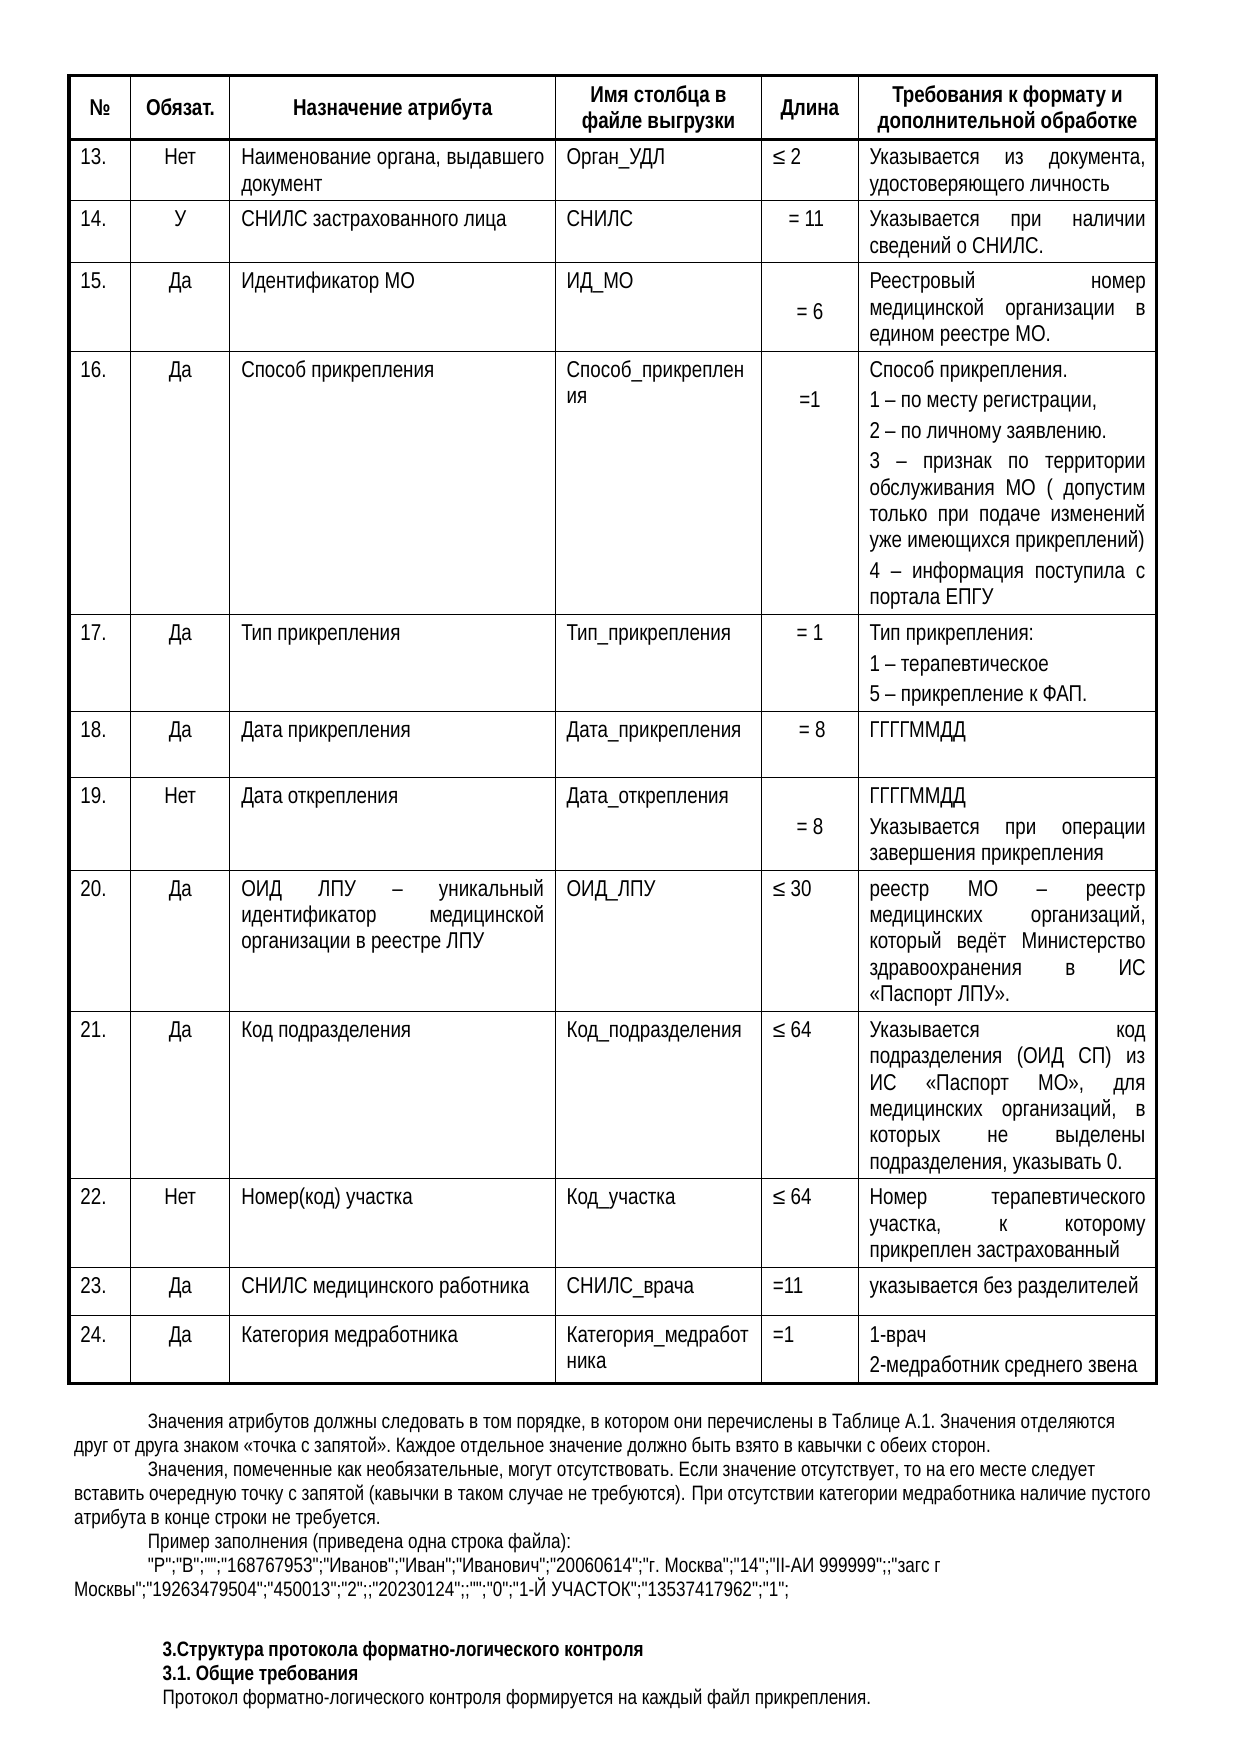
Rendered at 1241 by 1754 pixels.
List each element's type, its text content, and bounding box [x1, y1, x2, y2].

table_cell Указывается код подразделения (ОИД СП) из ИС «Паспорт МО», для медицинских организаций, в которых не выделены подразделения, указывать 0. [859, 1012, 1155, 1178]
table_cell = 8 [762, 712, 858, 777]
table_cell ≤ 64 [762, 1012, 858, 1178]
table_cell [71, 1316, 130, 1382]
table_cell ≤ 64 [762, 1179, 858, 1267]
table_cell Код подразделения [230, 1012, 555, 1178]
text Пример заполнения (приведена одна строка файла): [74, 1529, 1152, 1553]
table_cell Да [131, 1012, 229, 1178]
table_header № [71, 77, 130, 138]
table_cell реестр МО – реестр медицинских организаций, который ведёт Министерство здравоохранения в ИС «Паспорт ЛПУ». [859, 871, 1155, 1011]
table_cell Да [131, 615, 229, 711]
table_cell У [131, 201, 229, 262]
table_cell [71, 352, 130, 614]
table_cell Дата_открепления [556, 778, 761, 869]
table_cell = 6 [762, 263, 858, 351]
table_cell =1 [762, 352, 858, 614]
table_cell Дата прикрепления [230, 712, 555, 777]
table_header Обязат. [131, 77, 229, 138]
table_cell =1 [762, 1316, 858, 1382]
table_cell ОИД_ЛПУ [556, 871, 761, 1011]
table_cell СНИЛС [556, 201, 761, 262]
table_cell Дата открепления [230, 778, 555, 869]
table_cell Способ_прикрепления [556, 352, 761, 614]
table_cell 1-врач 2-медработник среднего звена [859, 1316, 1155, 1382]
table_cell Наименование органа, выдавшего документ [230, 141, 555, 200]
table_cell =11 [762, 1268, 858, 1315]
table_cell ИД_МО [556, 263, 761, 351]
table_cell [71, 263, 130, 351]
table_cell Дата_прикрепления [556, 712, 761, 777]
table_cell ОИД ЛПУ – уникальный идентификатор медицинской организации в реестре ЛПУ [230, 871, 555, 1011]
text 3.1. Общие требования [74, 1661, 1152, 1685]
table_cell ≤ 2 [762, 141, 858, 200]
table_cell ≤ 30 [762, 871, 858, 1011]
table_cell [71, 778, 130, 869]
table_cell [71, 1012, 130, 1178]
table_cell Категория медработника [230, 1316, 555, 1382]
table_cell [71, 201, 130, 262]
table_cell = 1 [762, 615, 858, 711]
table_cell Тип_прикрепления [556, 615, 761, 711]
table_cell Да [131, 263, 229, 351]
table_cell СНИЛС_врача [556, 1268, 761, 1315]
table_cell Номер(код) участка [230, 1179, 555, 1267]
table_cell Тип прикрепления [230, 615, 555, 711]
text 3.Структура протокола форматно-логического контроля [162, 1637, 1152, 1661]
table_cell указывается без разделителей [859, 1268, 1155, 1315]
table_header Требования к формату и дополнительной обработке [859, 77, 1155, 138]
table_cell = 8 [762, 778, 858, 869]
table_cell Способ прикрепления [230, 352, 555, 614]
table_cell ГГГГММДД [859, 712, 1155, 777]
table_cell Да [131, 1316, 229, 1382]
table_cell Тип прикрепления: 1 – терапевтическое 5 – прикрепление к ФАП. [859, 615, 1155, 711]
table_header Длина [762, 77, 858, 138]
table_cell Указывается при наличии сведений о СНИЛС. [859, 201, 1155, 262]
table_cell Нет [131, 778, 229, 869]
table_cell = 11 [762, 201, 858, 262]
table_cell Указывается из документа, удостоверяющего личность [859, 141, 1155, 200]
table_cell Категория_медработника [556, 1316, 761, 1382]
text Значения, помеченные как необязательные, могут отсутствовать. Если значение отсутствует, то на его месте следует вставить очередную точку с запятой (кавычки в таком случае не требуются). При отсутствии категории медработника наличие пустого атрибута в конце строки не требуется. [74, 1457, 1152, 1529]
table_cell ГГГГММДД Указывается при операции завершения прикрепления [859, 778, 1155, 869]
table_cell Идентификатор МО [230, 263, 555, 351]
table_cell Реестровый номер медицинской организации в едином реестре МО. [859, 263, 1155, 351]
table_cell Да [131, 352, 229, 614]
table_cell Орган_УДЛ [556, 141, 761, 200]
table_cell СНИЛС медицинского работника [230, 1268, 555, 1315]
text Значения атрибутов должны следовать в том порядке, в котором они перечислены в Таблице А.1. Значения отделяются друг от друга знаком «точка с запятой». Каждое отдельное значение должно быть взято в кавычки с обеих сторон. [74, 1409, 1152, 1457]
table_cell Способ прикрепления. 1 – по месту регистрации, 2 – по личному заявлению. 3 – признак по территории обслуживания МО ( допустим только при подаче изменений уже имеющихся прикреплений) 4 – информация поступила с портала ЕПГУ [859, 352, 1155, 614]
table_cell [71, 141, 130, 200]
table_cell [71, 1268, 130, 1315]
table_cell [71, 871, 130, 1011]
table_cell Нет [131, 141, 229, 200]
table_cell Да [131, 871, 229, 1011]
table_cell Код_подразделения [556, 1012, 761, 1178]
table_cell Да [131, 1268, 229, 1315]
table_cell [71, 712, 130, 777]
table_cell [71, 615, 130, 711]
table_cell [71, 1179, 130, 1267]
table_cell Да [131, 712, 229, 777]
table_cell Номер терапевтического участка, к которому прикреплен застрахованный [859, 1179, 1155, 1267]
table_cell Код_участка [556, 1179, 761, 1267]
table_cell СНИЛС застрахованного лица [230, 201, 555, 262]
text Протокол форматно-логического контроля формируется на каждый файл прикрепления. [74, 1685, 1152, 1709]
text "Р";"В";"";"168767953";"Иванов";"Иван";"Иванович";"20060614";"г. Москва";"14";"II-АИ 999999";;"загс г Москвы";"19263479504";"450013";"2";;"20230124";;"";"0";"1-Й УЧАСТОК";"13537417962";"1"; [74, 1553, 1152, 1601]
table_header Назначение атрибута [230, 77, 555, 138]
table_header Имя столбца в файле выгрузки [556, 77, 761, 138]
table_cell Нет [131, 1179, 229, 1267]
